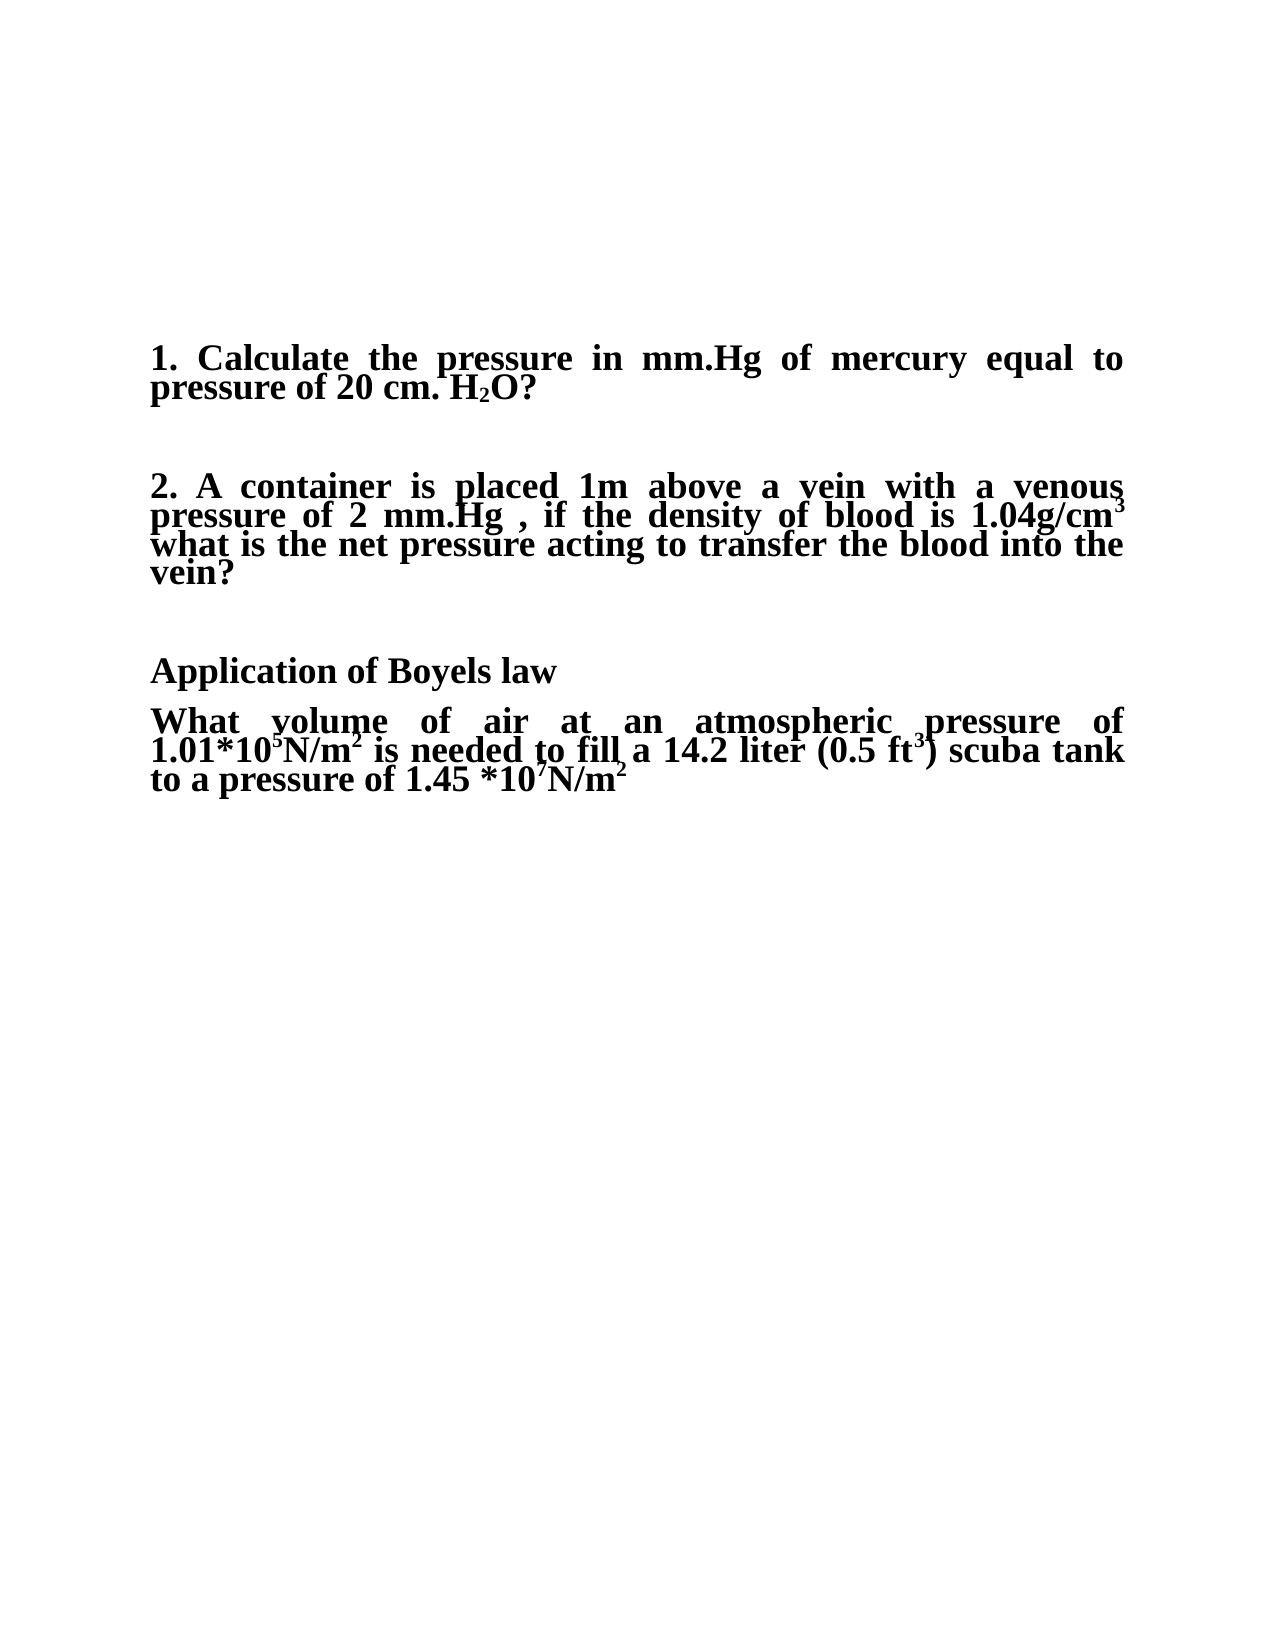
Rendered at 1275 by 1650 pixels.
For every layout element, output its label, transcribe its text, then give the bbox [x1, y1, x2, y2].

text Application of Boyels law [150, 661, 1125, 690]
text 1. Calculate the pressure in mm.Hg of mercury equal to pressure of 20 cm. H2O? [150, 348, 1125, 405]
text 2. A container is placed 1m above a vein with a venous pressure of 2 mm.Hg , if the density of blood is 1.04g/cm3 what is the net pressure acting to transfer the blood into the vein? [150, 476, 1125, 591]
text What volume of air at an atmospheric pressure of 1.01*105N/m2 is needed to fill a 14.2 liter (0.5 ft3) scuba tank to a pressure of 1.45 *107N/m2 [150, 711, 1125, 797]
